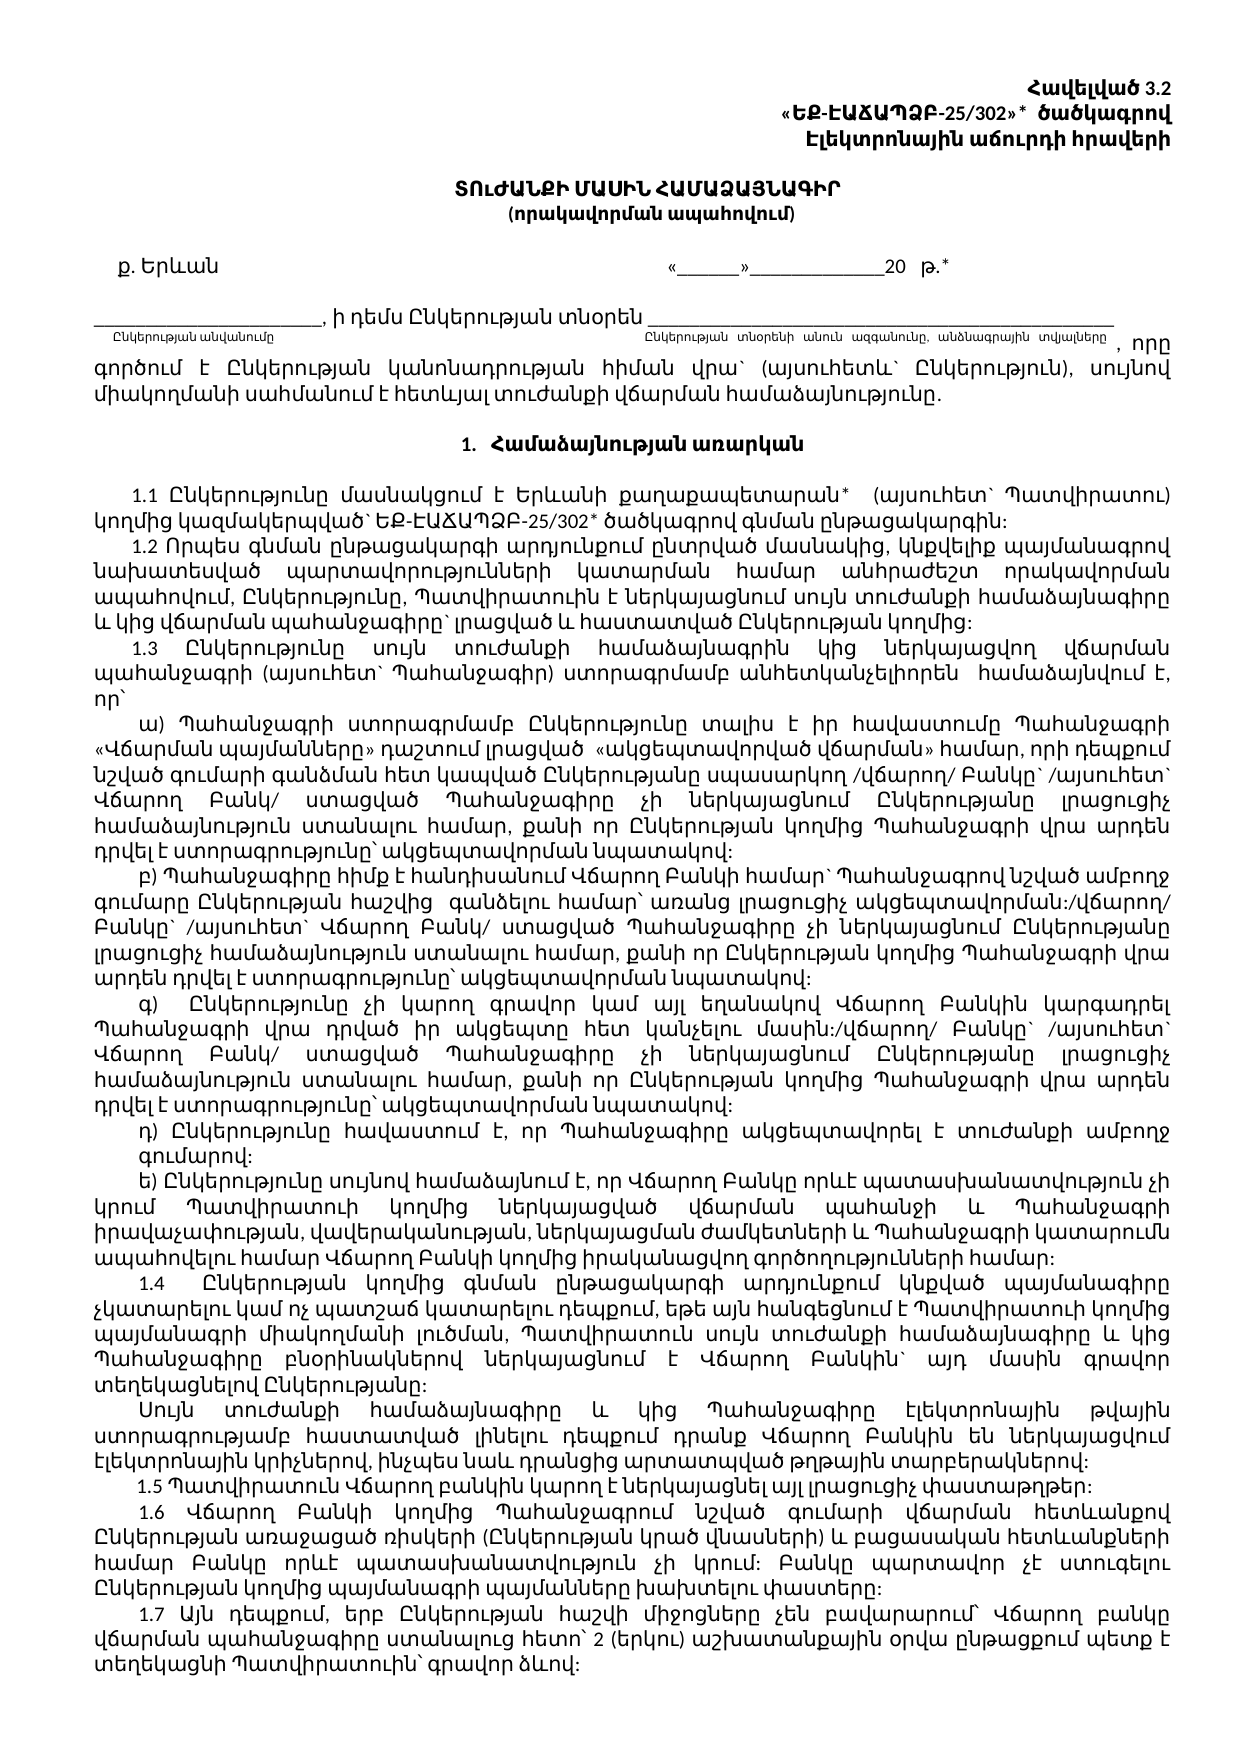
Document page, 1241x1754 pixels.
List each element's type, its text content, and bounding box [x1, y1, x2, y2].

text ք. Երևան «______»_____________20 թ.* [94, 254, 1171, 279]
text ե) Ընկերությունը սույնով համաձայնում է, որ Վճարող Բանկը որևէ պատասխանատվություն չի կրում Պատվիրատուի կողմից ներկայացված վճարման պահանջի և Պահանջագրի իրավաչափության, վավերականության, ներկայացման ժամկետների և Պահանջագրի կատարումն ապահովելու համար Վճարող Բանկի կողմից իրականացվող գործողությունների համար: [94, 1169, 1171, 1270]
text Ընկերության անվանումը Ընկերության տնօրենի անուն ազգանունը, անձնագրային տվյալները , որը գործում է Ընկերության կանոնադրության հիման վրա` (այսուհետև` Ընկերություն), սույնով միակողմանի սահմանում է հետևյալ տուժանքի վճարման համաձայնությունը. [94, 330, 1171, 406]
text 1.2 Որպես գնման ընթացակարգի արդյունքում ընտրված մասնակից, կնքվելիք պայմանագրով նախատեսված պարտավորությունների կատարման համար անհրաժեշտ որակավորման ապահովում, Ընկերությունը, Պատվիրատուին է ներկայացնում սույն տուժանքի համաձայնագիրը և կից վճարման պահանջագիրը` լրացված և հաստատված Ընկերության կողմից: [94, 533, 1171, 635]
text Հավելված 3.2 [94, 75, 1171, 100]
text 1.3 Ընկերությունը սույն տուժանքի համաձայնագրին կից ներկայացվող վճարման պահանջագրի (այսուհետ` Պահանջագիր) ստորագրմամբ անհետկանչելիորեն համաձայնվում է, որ՝ [94, 635, 1171, 711]
text 1.5 Պատվիրատուն Վճարող բանկին կարող է ներկայացնել այլ լրացուցիչ փաստաթղթեր: [94, 1474, 1171, 1499]
text «ԵՔ-ԷԱՃԱՊՁԲ-25/302»* ծածկագրով [94, 100, 1171, 126]
text ______________________, ի դեմս Ընկերության տնօրեն _____________________________________________ [94, 304, 1171, 330]
text 1.7 Այն դեպքում, երբ Ընկերության հաշվի միջոցները չեն բավարարում՝ Վճարող բանկը վճարման պահանջագիրը ստանալուց հետո՝ 2 (երկու) աշխատանքային օրվա ընթացքում պետք է տեղեկացնի Պատվիրատուին՝ գրավոր ձևով: [94, 1601, 1171, 1677]
text (որակավորման ապահովում) [94, 202, 1171, 225]
text ՏՈւԺԱՆՔԻ ՄԱՍԻՆ ՀԱՄԱՁԱՅՆԱԳԻՐ [94, 177, 1171, 202]
text 1.6 Վճարող Բանկի կողմից Պահանջագրում նշված գումարի վճարման հետևանքով Ընկերության առաջացած ռիսկերի (Ընկերության կրած վնասների) և բացասական հետևանքների համար Բանկը որևէ պատասխանատվություն չի կրում: Բանկը պարտավոր չէ ստուգելու Ընկերության կողմից պայմանագրի պայմանները խախտելու փաստերը: [94, 1499, 1171, 1601]
text դ) Ընկերությունը հավաստում է, որ Պահանջագիրը ակցեպտավորել է տուժանքի ամբողջ գումարով: [138, 1118, 1171, 1169]
text գ) Ընկերությունը չի կարող գրավոր կամ այլ եղանակով Վճարող Բանկին կարգադրել Պահանջագրի վրա դրված իր ակցեպտը հետ կանչելու մասին:/վճարող/ Բանկը` /այսուհետ` Վճարող Բանկ/ ստացված Պահանջագիրը չի ներկայացնում Ընկերությանը լրացուցիչ համաձայնություն ստանալու համար, քանի որ Ընկերության կողմից Պահանջագրի վրա արդեն դրվել է ստորագրությունը՝ ակցեպտավորման նպատակով: [94, 991, 1171, 1118]
text 1.4 Ընկերության կողմից գնման ընթացակարգի արդյունքում կնքված պայմանագիրը չկատարելու կամ ոչ պատշաճ կատարելու դեպքում, եթե այն հանգեցնում է Պատվիրատուի կողմից պայմանագրի միակողմանի լուծման, Պատվիրատուն սույն տուժանքի համաձայնագիրը և կից Պահանջագիրը բնօրինակներով ներկայացնում է Վճարող Բանկին` այդ մասին գրավոր տեղեկացնելով Ընկերությանը: [94, 1270, 1171, 1397]
text ա) Պահանջագրի ստորագրմամբ Ընկերությունը տալիս է իր հավաստումը Պահանջագրի «Վճարման պայմանները» դաշտում լրացված «ակցեպտավորված վճարման» համար, որի դեպքում նշված գումարի գանձման հետ կապված Ընկերությանը սպասարկող /վճարող/ Բանկը` /այսուհետ` Վճարող Բանկ/ ստացված Պահանջագիրը չի ներկայացնում Ընկերությանը լրացուցիչ համաձայնություն ստանալու համար, քանի որ Ընկերության կողմից Պահանջագրի վրա արդեն դրվել է ստորագրությունը՝ ակցեպտավորման նպատակով: [94, 711, 1171, 864]
text բ) Պահանջագիրը հիմք է հանդիսանում Վճարող Բանկի համար` Պահանջագրով նշված ամբողջ գումարը Ընկերության հաշվից գանձելու համար՝ առանց լրացուցիչ ակցեպտավորման:/վճարող/ Բանկը` /այսուհետ` Վճարող Բանկ/ ստացված Պահանջագիրը չի ներկայացնում Ընկերությանը լրացուցիչ համաձայնություն ստանալու համար, քանի որ Ընկերության կողմից Պահանջագրի վրա արդեն դրվել է ստորագրությունը՝ ակցեպտավորման նպատակով: [94, 864, 1171, 991]
text Սույն տուժանքի համաձայնագիրը և կից Պահանջագիրը էլեկտրոնային թվային ստորագրությամբ հաստատված լինելու դեպքում դրանք Վճարող Բանկին են ներկայացվում էլեկտրոնային կրիչներով, ինչպես նաև դրանցից արտատպված թղթային տարբերակներով: [94, 1397, 1171, 1474]
text 1.1 Ընկերությունը մասնակցում է Երևանի քաղաքապետարան* (այսուհետ` Պատվիրատու) կողմից կազմակերպված` ԵՔ-ԷԱՃԱՊՁԲ-25/302* ծածկագրով գնման ընթացակարգին: [94, 482, 1171, 533]
text Էլեկտրոնային աճուրդի հրավերի [94, 126, 1171, 151]
text 1. Համաձայնության առարկան [94, 432, 1171, 457]
